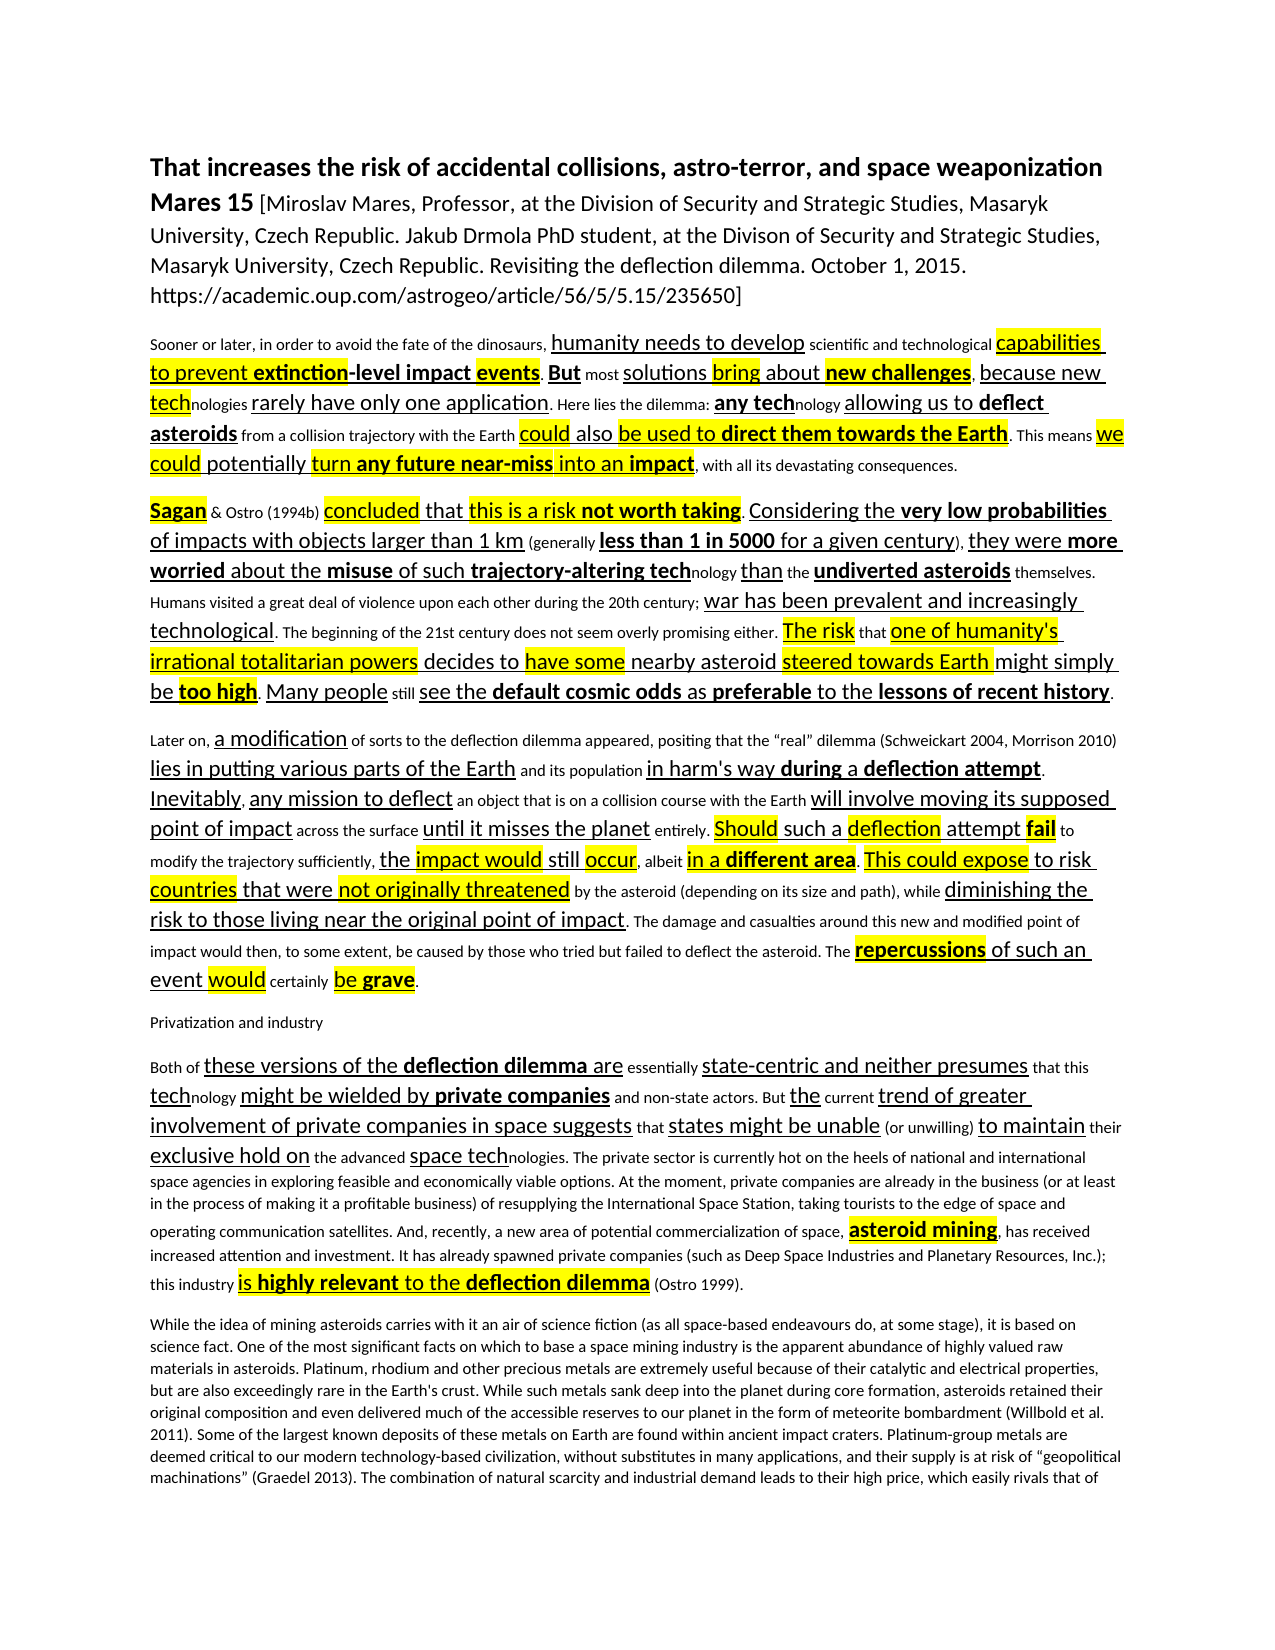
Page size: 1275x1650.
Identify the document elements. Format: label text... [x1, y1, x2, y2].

text Mares 15 [Miroslav Mares, Professor, at the Division of Security and Strategic Studies, Masaryk University, Czech Republic. Jakub Drmola PhD student, at the Divison of Security and Strategic Studies, Masaryk University, Czech Republic. Revisiting the deflection dilemma. October 1, 2015. https://academic.oup.com/astrogeo/article/56/5/5.15/235650] [150, 186, 1125, 309]
text Later on, a modification of sorts to the deflection dilemma appeared, positing that the “real” dilemma (Schweickart 2004, Morrison 2010) lies in putting various parts of the Earth and its population in harm's way during a deflection attempt. Inevitably, any mission to deflect an object that is on a collision course with the Earth will involve moving its supposed point of impact across the surface until it misses the planet entirely. Should such a deflection attempt fail to modify the trajectory sufficiently, the impact would still occur, albeit in a different area. This could expose to risk countries that were not originally threatened by the asteroid (depending on its size and path), while diminishing the risk to those living near the original point of impact. The damage and casualties around this new and modified point of impact would then, to some extent, be caused by those who tried but failed to deflect the asteroid. The repercussions of such an event would certainly be grave. [150, 724, 1125, 994]
text Privatization and industry [150, 1012, 1125, 1033]
text Sooner or later, in order to avoid the fate of the dinosaurs, humanity needs to develop scientific and technological capabilities to prevent extinction-level impact events. But most solutions bring about new challenges, because new technologies rarely have only one application. Here lies the dilemma: any technology allowing us to deflect asteroids from a collision trajectory with the Earth could also be used to direct them towards the Earth. This means we could potentially turn any future near-miss into an impact, with all its devastating consequences. [150, 328, 1125, 477]
text Both of these versions of the deflection dilemma are essentially state-centric and neither presumes that this technology might be wielded by private companies and non-state actors. But the current trend of greater involvement of private companies in space suggests that states might be unable (or unwilling) to maintain their exclusive hold on the advanced space technologies. The private sector is currently hot on the heels of national and international space agencies in exploring feasible and economically viable options. At the moment, private companies are already in the business (or at least in the process of making it a profitable business) of resupplying the International Space Station, taking tourists to the edge of space and operating communication satellites. And, recently, a new area of potential commercialization of space, asteroid mining, has received increased attention and investment. It has already spawned private companies (such as Deep Space Industries and Planetary Resources, Inc.); this industry is highly relevant to the deflection dilemma (Ostro 1999). [150, 1051, 1125, 1296]
text Sagan & Ostro (1994b) concluded that this is a risk not worth taking. Considering the very low probabilities of impacts with objects larger than 1 km (generally less than 1 in 5000 for a given century), they were more worried about the misuse of such trajectory-altering technology than the undiverted asteroids themselves. Humans visited a great deal of violence upon each other during the 20th century; war has been prevalent and increasingly technological. The beginning of the 21st century does not seem overly promising either. The risk that one of humanity's irrational totalitarian powers decides to have some nearby asteroid steered towards Earth might simply be too high. Many people still see the default cosmic odds as preferable to the lessons of recent history. [150, 496, 1125, 705]
subtitle That increases the risk of accidental collisions, astro-terror, and space weaponization [150, 150, 1125, 183]
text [150, 1314, 1125, 1488]
